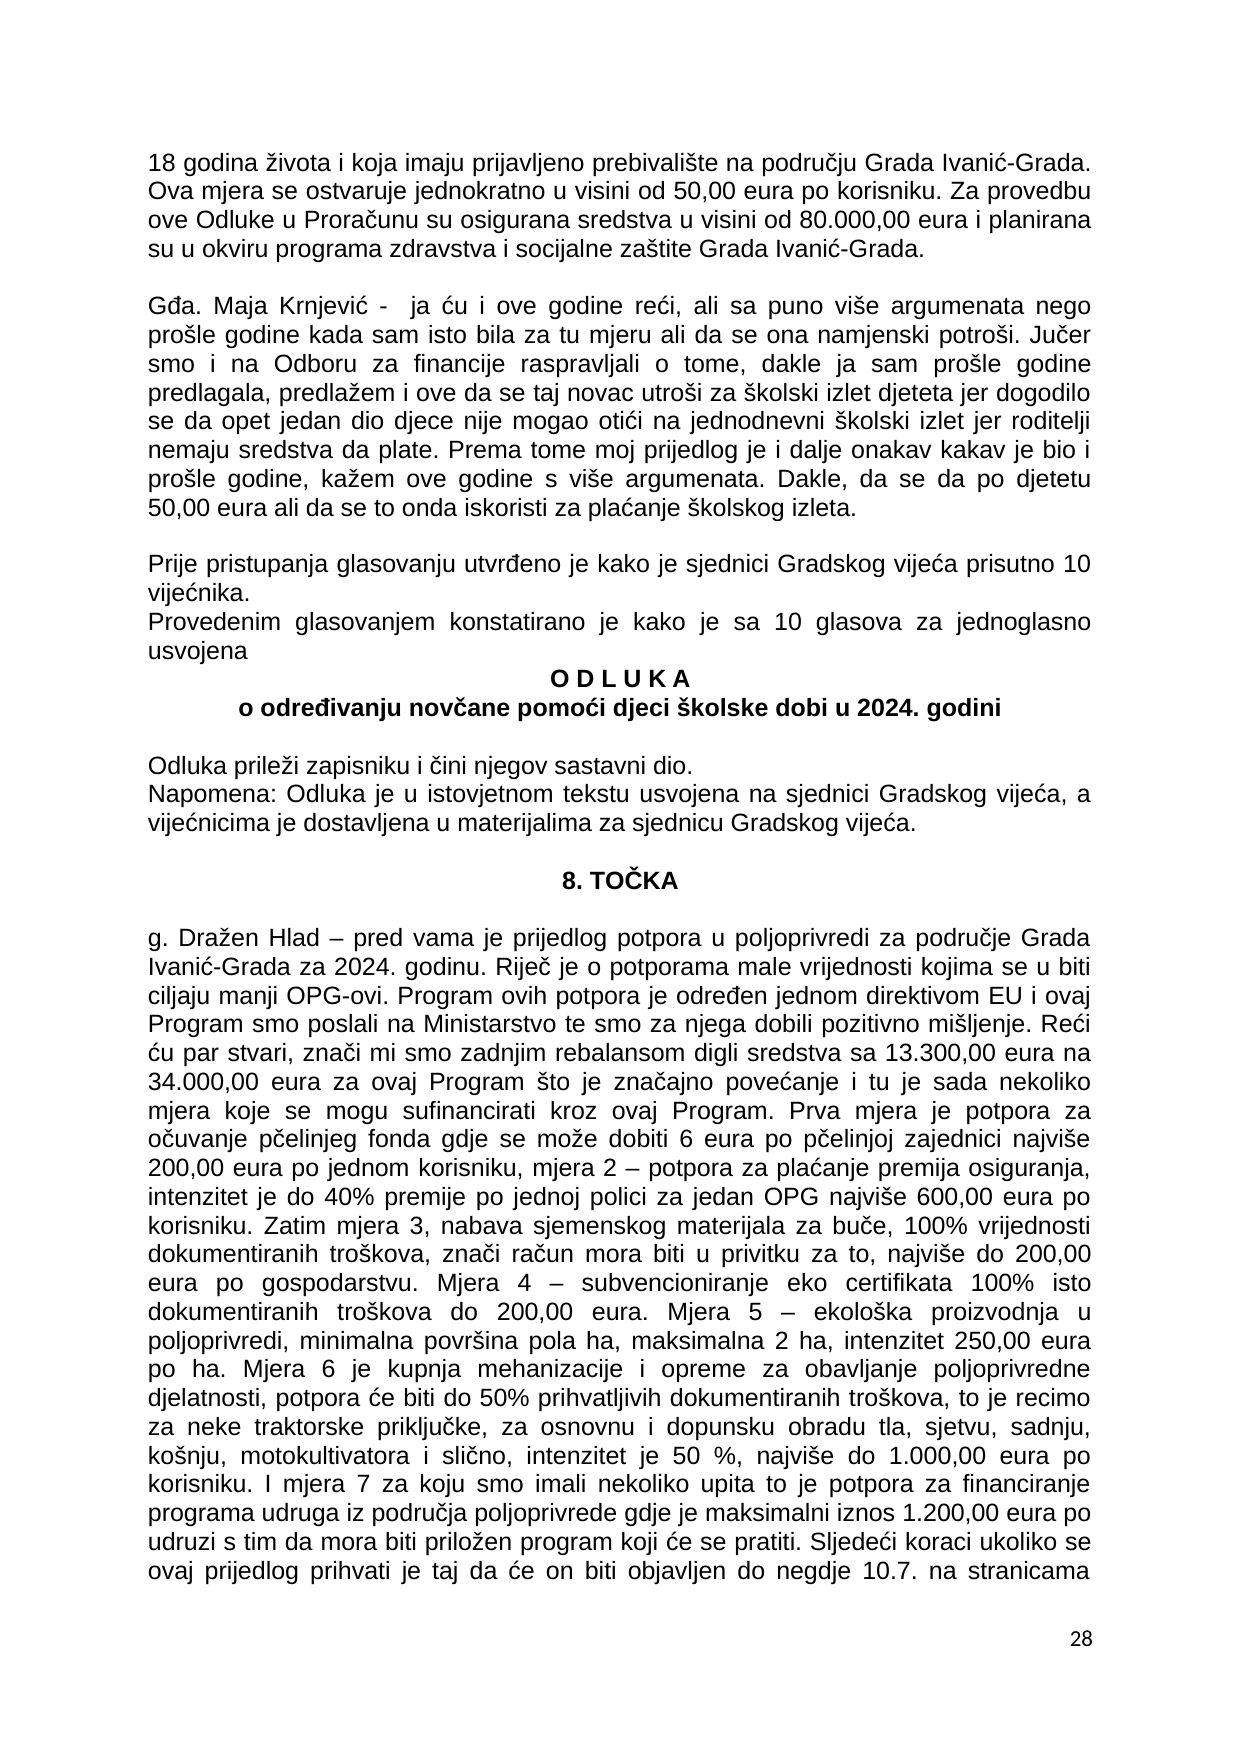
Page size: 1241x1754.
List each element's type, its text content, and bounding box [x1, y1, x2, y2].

text Provedenim glasovanjem konstatirano je kako je sa 10 glasova za jednoglasno usvojena [148, 607, 1093, 664]
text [148, 148, 1093, 263]
text Gđa. Maja Krnjević - ja ću i ove godine reći, ali sa puno više argumenata nego prošle godine kada sam isto bila za tu mjeru ali da se ona namjenski potroši. Jučer smo i na Odboru za financije raspravljali o tome, dakle ja sam prošle godine predlagala, predlažem i ove da se taj novac utroši za školski izlet djeteta jer dogodilo se da opet jedan dio djece nije mogao otići na jednodnevni školski izlet jer roditelji nemaju sredstva da plate. Prema tome moj prijedlog je i dalje onakav kakav je bio i prošle godine, kažem ove godine s više argumenata. Dakle, da se da po djetetu 50,00 eura ali da se to onda iskoristi za plaćanje školskog izleta. [148, 291, 1093, 521]
text Prije pristupanja glasovanju utvrđeno je kako je sjednici Gradskog vijeća prisutno 10 vijećnika. [148, 549, 1093, 607]
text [148, 923, 1093, 1584]
text O D L U K A [148, 664, 1093, 693]
text 8. TOČKA [148, 866, 1093, 894]
text o određivanju novčane pomoći djeci školske dobi u 2024. godini [148, 693, 1093, 722]
text Napomena: Odluka je u istovjetnom tekstu usvojena na sjednici Gradskog vijeća, a vijećnicima je dostavljena u materijalima za sjednicu Gradskog vijeća. [148, 779, 1093, 837]
text Odluka prileži zapisniku i čini njegov sastavni dio. [148, 751, 1093, 779]
